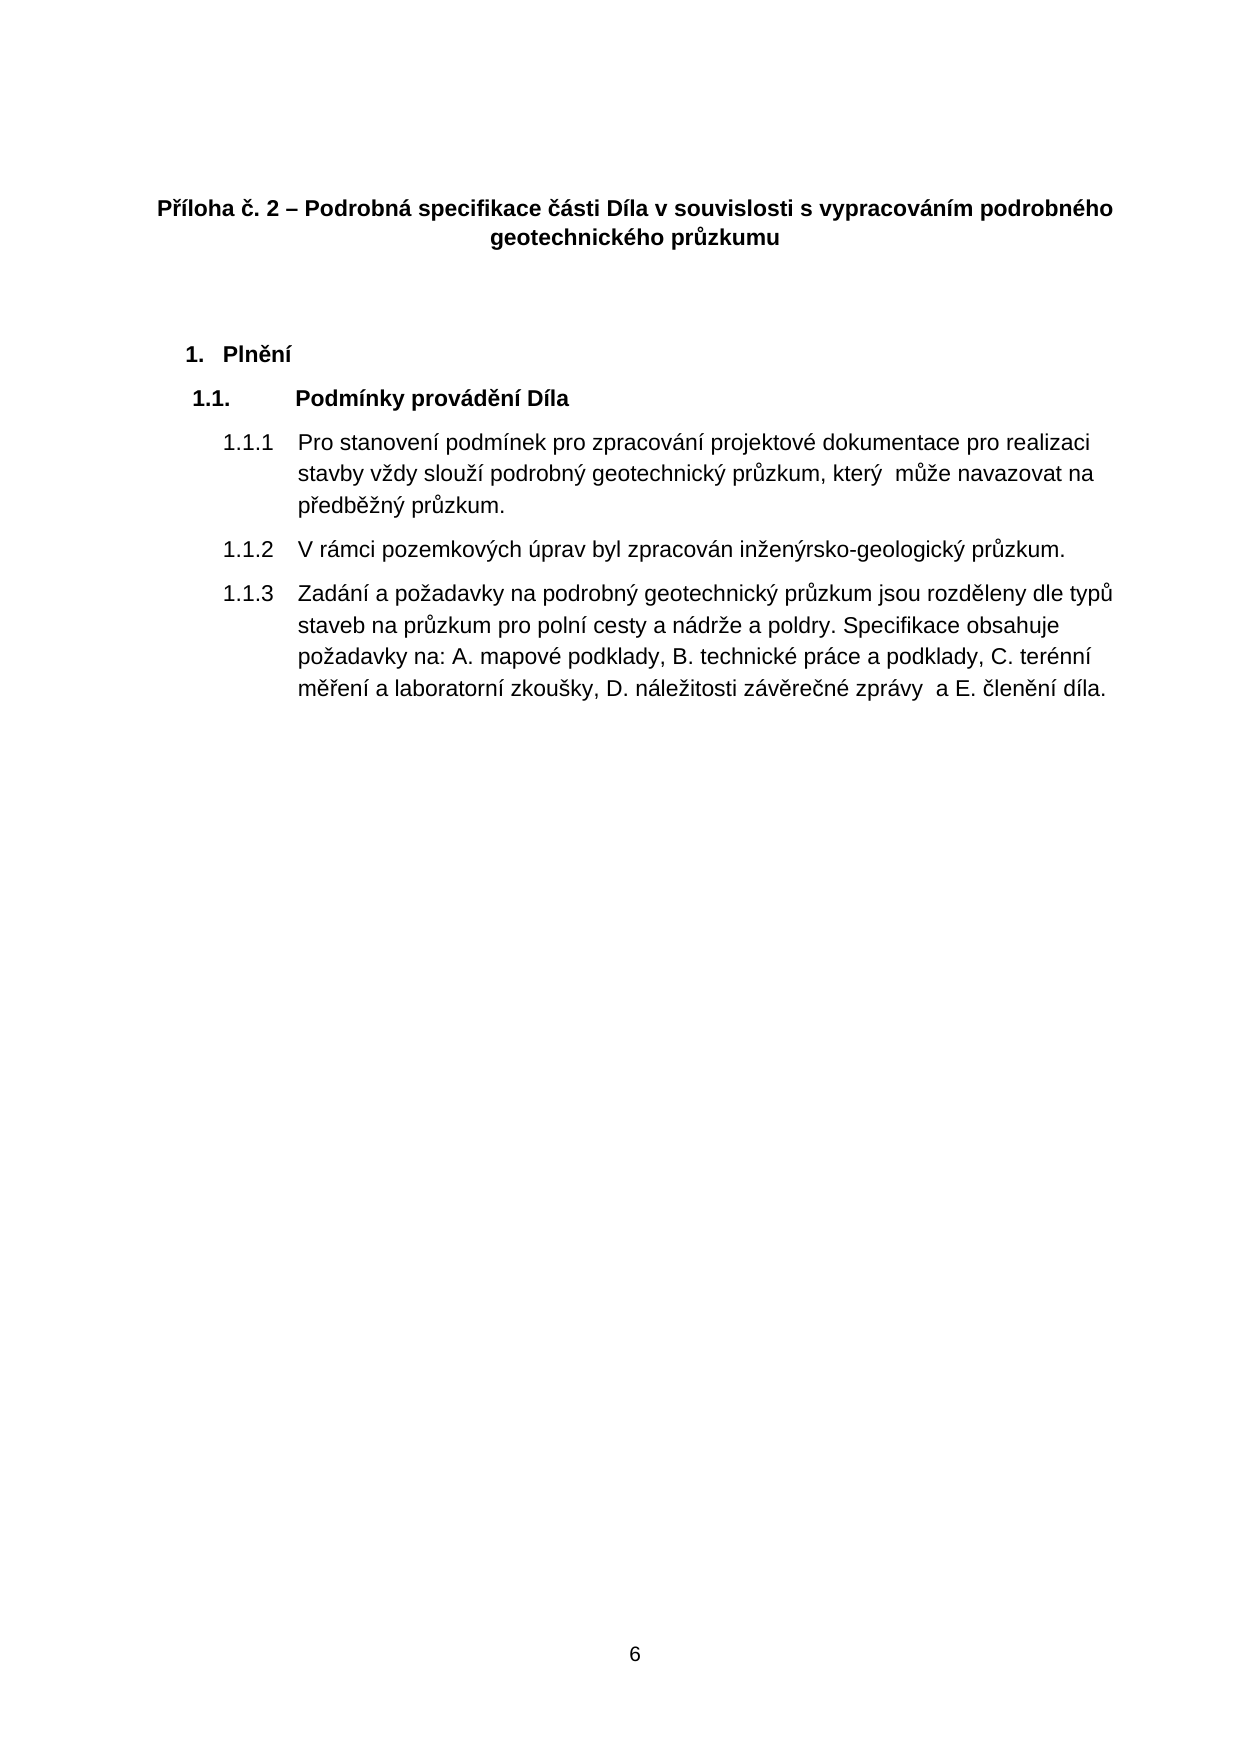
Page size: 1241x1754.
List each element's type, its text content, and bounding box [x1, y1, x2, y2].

list Zadání a požadavky na podrobný geotechnický průzkum jsou rozděleny dle typů staveb na průzkum pro polní cesty a nádrže a poldry. Specifikace obsahuje požadavky na: A. mapové podklady, B. technické práce a podklady, C. terénní měření a laboratorní zkoušky, D. náležitosti závěrečné zprávy a E. členění díla. [223, 580, 1122, 701]
list Podmínky provádění Díla [192, 385, 1122, 411]
list Pro stanovení podmínek pro zpracování projektové dokumentace pro realizaci stavby vždy slouží podrobný geotechnický průzkum, který může navazovat na předběžný průzkum. [223, 429, 1122, 518]
subtitle Příloha č. 2 – Podrobná specifikace části Díla v souvislosti s vypracováním podrobného geotechnického průzkumu [148, 193, 1122, 251]
list V rámci pozemkových úprav byl zpracován inženýrsko-geologický průzkum. [223, 536, 1122, 562]
list Plnění [185, 341, 1122, 367]
